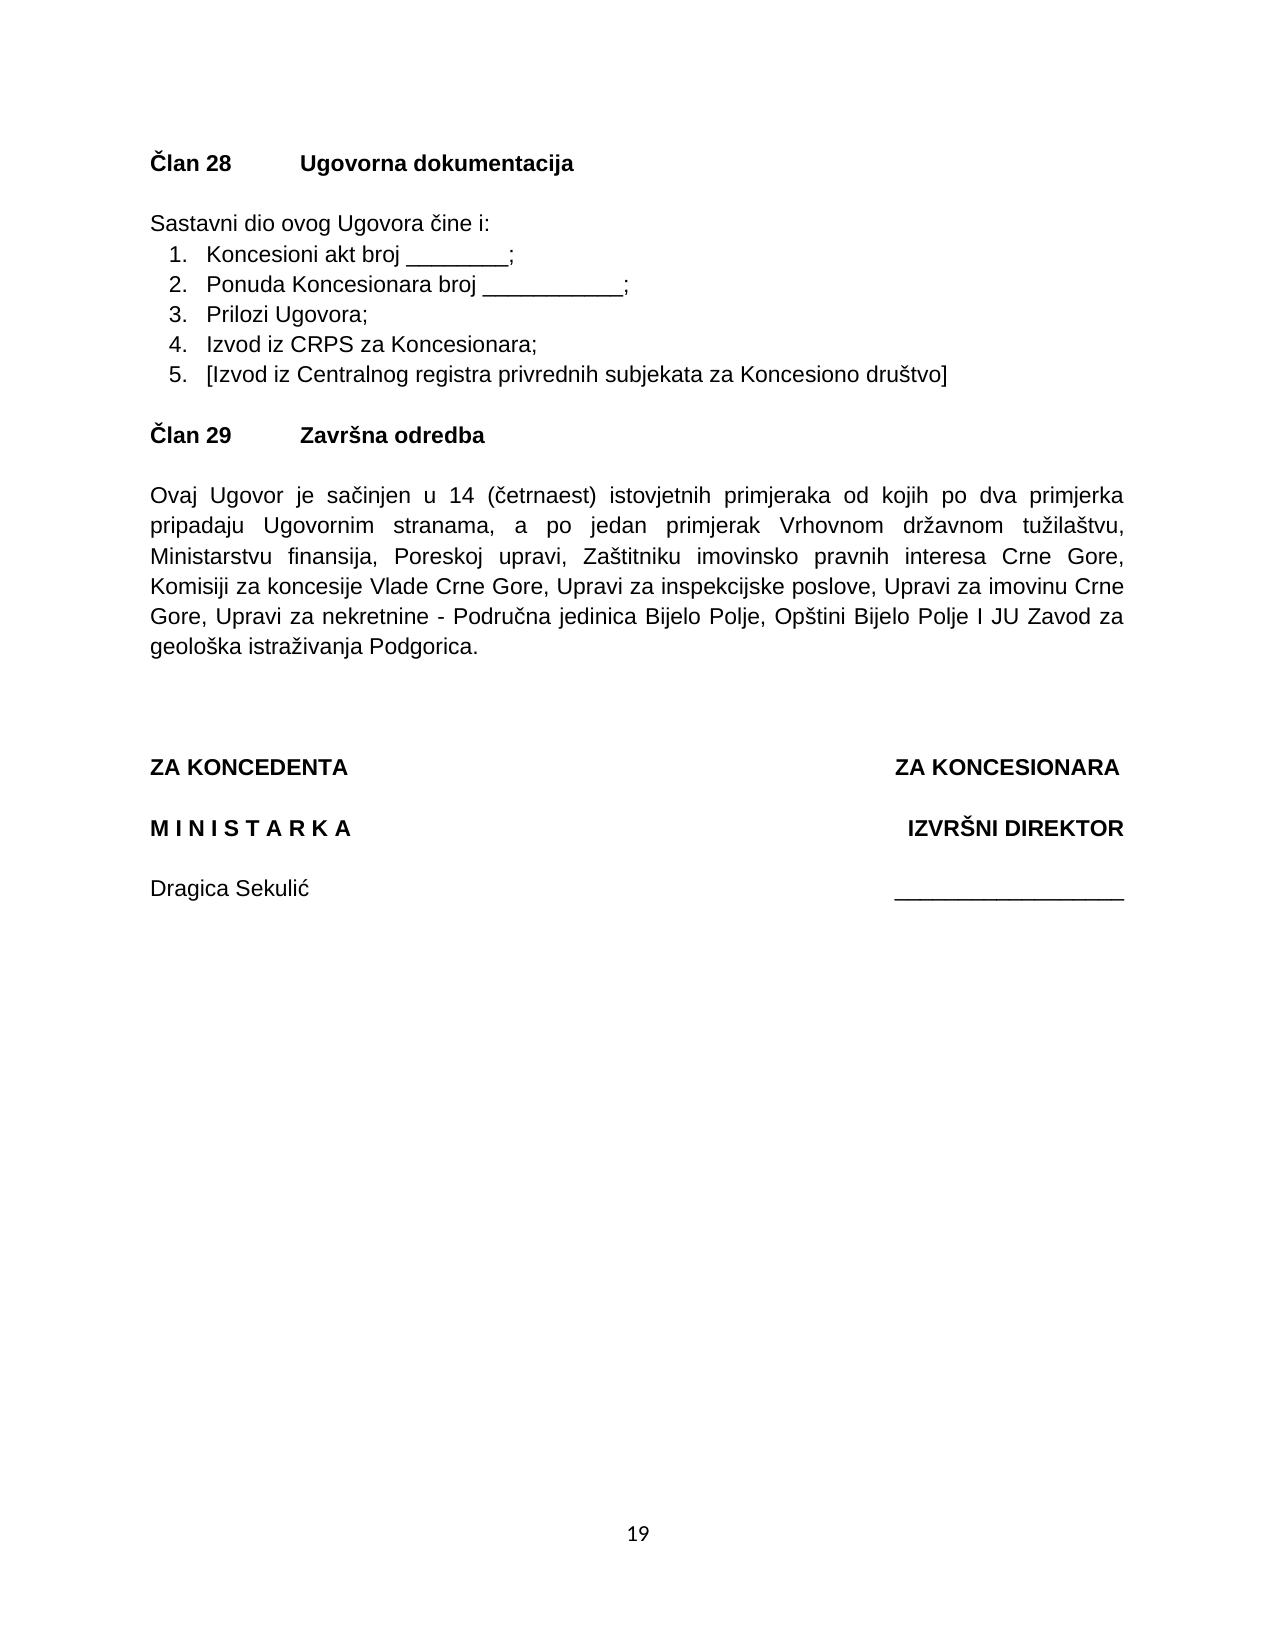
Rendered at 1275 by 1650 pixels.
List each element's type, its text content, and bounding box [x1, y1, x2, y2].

text M I N I S T A R K A IZVRŠNI DIREKTOR [150, 814, 1125, 841]
list Ponuda Koncesionara broj ___________; [169, 271, 1125, 297]
list Izvod iz CRPS za Koncesionara; [169, 331, 1125, 358]
text ZA KONCEDENTA ZA KONCESIONARA [150, 754, 1125, 781]
list Ugovorna dokumentacija [150, 150, 1125, 176]
text Ovaj Ugovor je sačinjen u 14 (četrnaest) istovjetnih primjeraka od kojih po dva primjerka pripadaju Ugovornim stranama, a po jedan primjerak Vrhovnom državnom tužilaštvu, Ministarstvu finansija, Poreskoj upravi, Zaštitniku imovinsko pravnih interesa Crne Gore, Komisiji za koncesije Vlade Crne Gore, Upravi za inspekcijske poslove, Upravi za imovinu Crne Gore, Upravi za nekretnine - Područna jedinica Bijelo Polje, Opštini Bijelo Polje I JU Zavod za geološka istraživanja Podgorica. [150, 482, 1125, 660]
text Dragica Sekulić __________________ [150, 875, 1125, 901]
list [Izvod iz Centralnog registra privrednih subjekata za Koncesiono društvo] [169, 361, 1125, 388]
list Prilozi Ugovora; [169, 301, 1125, 327]
list Završna odredba [150, 422, 1125, 448]
list Koncesioni akt broj ________; [169, 241, 1125, 267]
text Sastavni dio ovog Ugovora čine i: [150, 210, 1125, 237]
